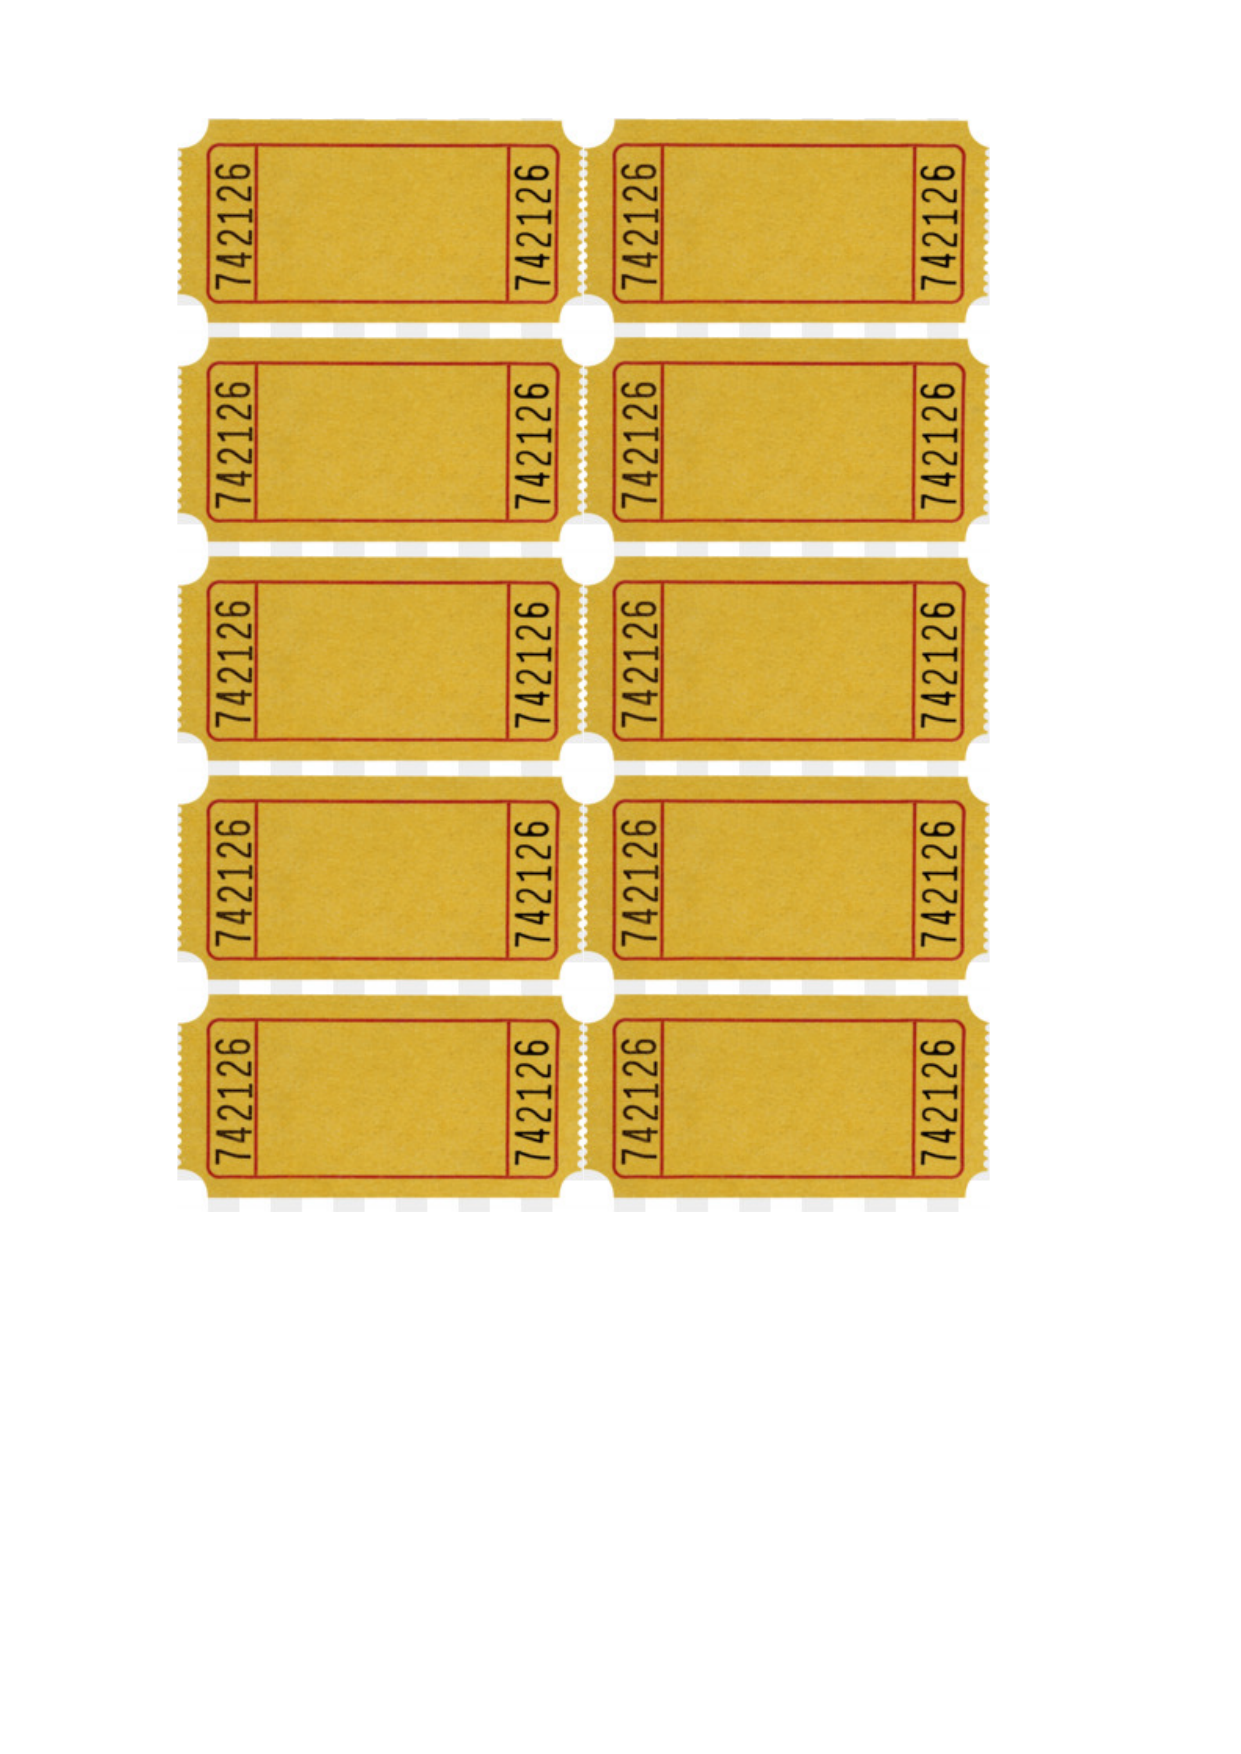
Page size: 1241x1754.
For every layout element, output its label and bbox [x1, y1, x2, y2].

picture [177, 118, 990, 1212]
